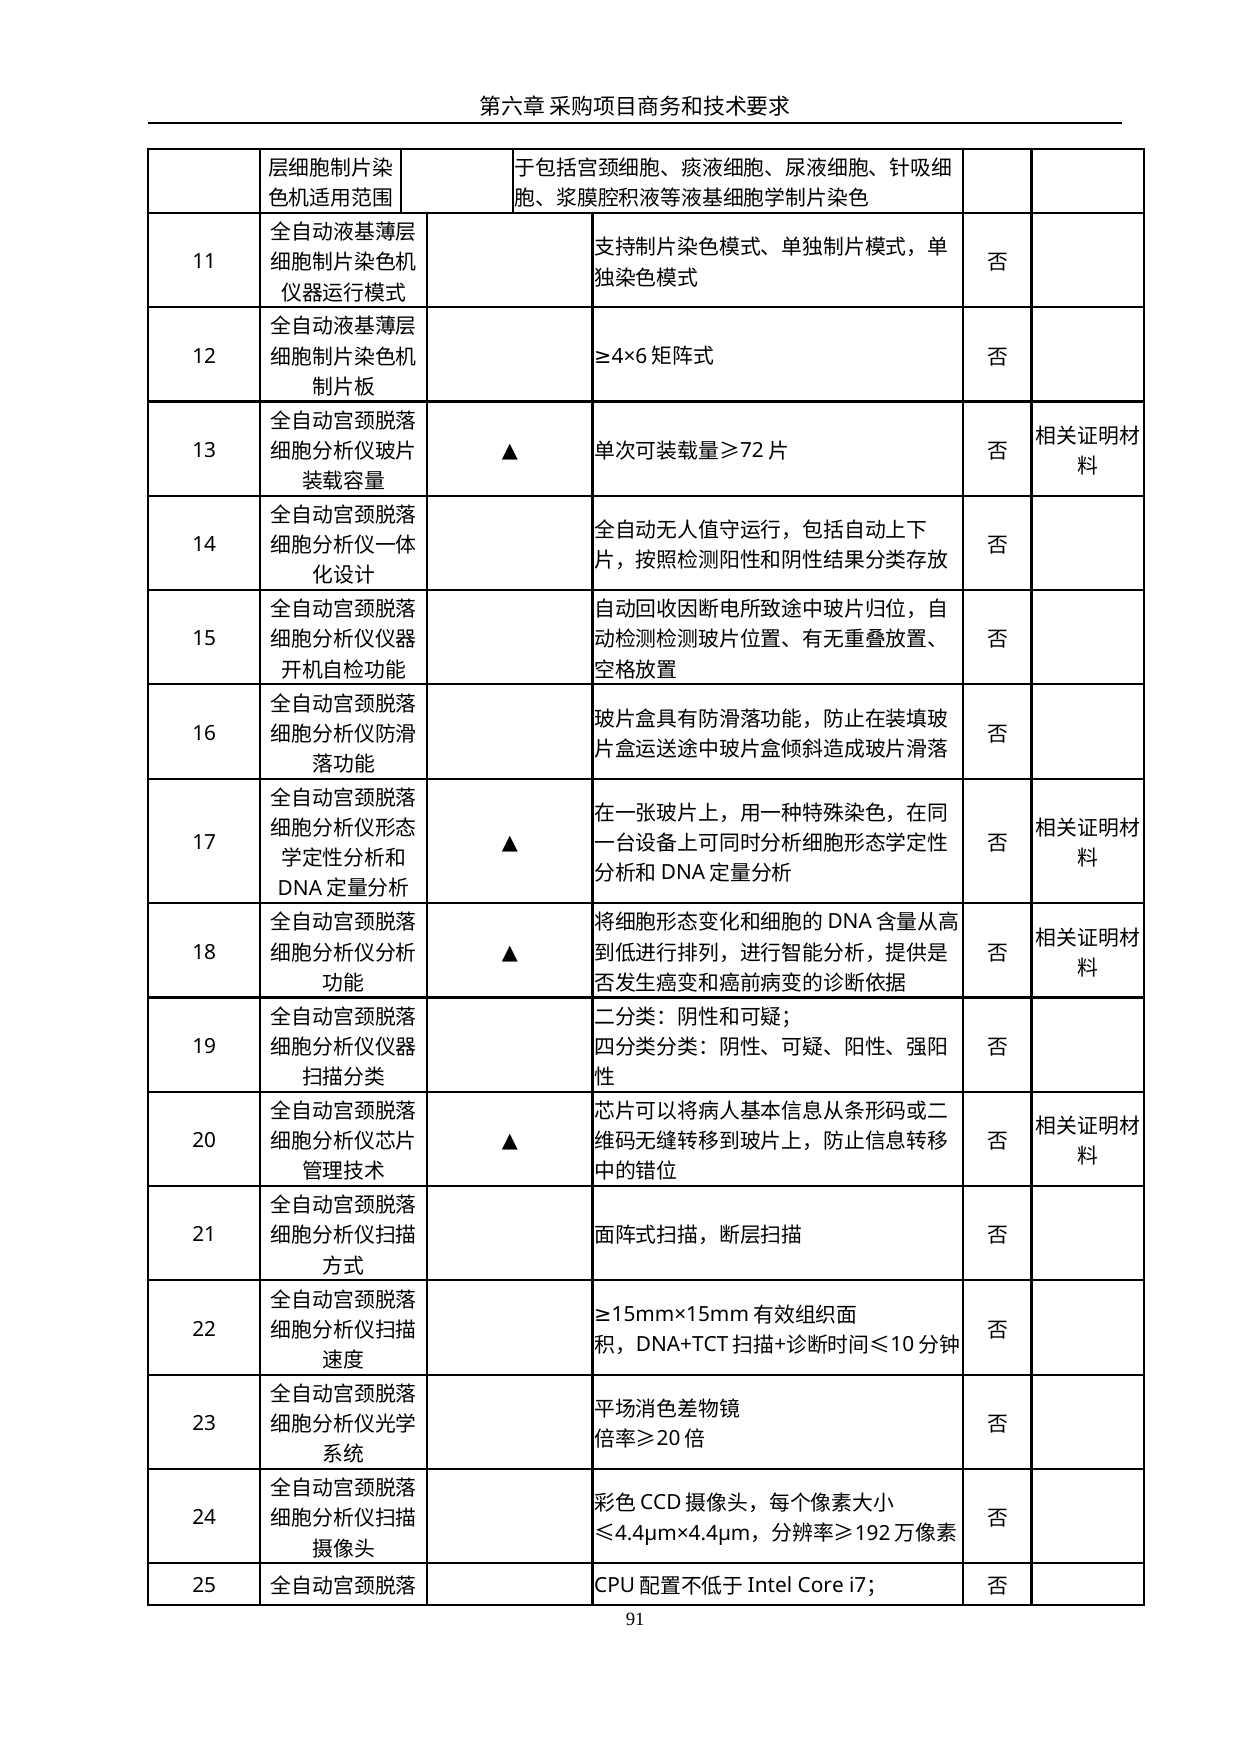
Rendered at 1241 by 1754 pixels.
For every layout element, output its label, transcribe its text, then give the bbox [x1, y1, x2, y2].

table_cell ▲ [428, 1093, 591, 1185]
table_cell [1033, 1281, 1143, 1373]
table_cell 15 [149, 591, 259, 683]
table_cell [428, 591, 591, 683]
table_cell 19 [149, 999, 259, 1091]
table_cell [428, 308, 591, 400]
table_cell [428, 1376, 591, 1468]
table_cell 否 [964, 1187, 1030, 1279]
table_cell 面阵式扫描，断层扫描 [594, 1187, 962, 1279]
table_cell 12 [149, 308, 259, 400]
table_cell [514, 150, 962, 212]
table_cell 全自动宫颈脱落细胞分析仪玻片装载容量 [261, 403, 426, 494]
table_cell 14 [149, 497, 259, 589]
table_cell 全自动宫颈脱落细胞分析仪工作站 [261, 1564, 426, 1604]
table_cell 16 [149, 685, 259, 777]
table_cell 全自动液基薄层细胞制片染色机仪器运行模式 [261, 214, 426, 306]
table_cell 二分类：阴性和可疑； 四分类分类：阴性、可疑、阳性、强阳性 [594, 999, 962, 1091]
table_cell 13 [149, 403, 259, 494]
table_cell 否 [964, 308, 1030, 400]
table_cell 22 [149, 1281, 259, 1373]
table_cell 17 [149, 780, 259, 902]
table_cell 23 [149, 1376, 259, 1468]
table_cell 玻片盒具有防滑落功能，防止在装填玻片盒运送途中玻片盒倾斜造成玻片滑落 [594, 685, 962, 777]
table_cell [428, 1281, 591, 1373]
table_cell [428, 685, 591, 777]
table_cell [1033, 999, 1143, 1091]
table_cell [428, 1187, 591, 1279]
table_cell 全自动宫颈脱落细胞分析仪形态学定性分析和DNA定量分析 [261, 780, 426, 902]
table_cell 否 [964, 904, 1030, 996]
table_cell 全自动宫颈脱落细胞分析仪仪器扫描分类 [261, 999, 426, 1091]
table_cell 否 [964, 1376, 1030, 1468]
table_cell 11 [149, 214, 259, 306]
table_cell 全自动宫颈脱落细胞分析仪扫描方式 [261, 1187, 426, 1279]
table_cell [594, 1564, 962, 1604]
table_cell 否 [964, 403, 1030, 494]
table_cell 全自动宫颈脱落细胞分析仪一体化设计 [261, 497, 426, 589]
table_cell 相关证明材料 [1033, 1093, 1143, 1185]
table_cell 全自动宫颈脱落细胞分析仪芯片管理技术 [261, 1093, 426, 1185]
table_cell [1033, 1564, 1143, 1604]
table_cell [402, 150, 512, 212]
table_cell 20 [149, 1093, 259, 1185]
table_cell 平场消色差物镜 倍率≥20倍 [594, 1376, 962, 1468]
table_cell 相关证明材料 [1033, 780, 1143, 902]
table_cell 21 [149, 1187, 259, 1279]
table_cell 否 [964, 780, 1030, 902]
table_cell 支持制片染色模式、单独制片模式，单独染色模式 [594, 214, 962, 306]
table_cell [428, 1470, 591, 1562]
table_cell [1033, 591, 1143, 683]
table_cell [1033, 150, 1143, 212]
table_cell [428, 497, 591, 589]
table_cell 相关证明材料 [1033, 904, 1143, 996]
table_cell [428, 1564, 591, 1604]
table_cell 自动回收因断电所致途中玻片归位，自动检测检测玻片位置、有无重叠放置、空格放置 [594, 591, 962, 683]
table_cell 否 [964, 1564, 1030, 1604]
table_cell 单次可装载量≥72片 [594, 403, 962, 494]
table_cell 否 [964, 591, 1030, 683]
table_cell 全自动宫颈脱落细胞分析仪光学系统 [261, 1376, 426, 1468]
table_cell [1033, 685, 1143, 777]
table_cell 全自动无人值守运行，包括自动上下片，按照检测阳性和阴性结果分类存放 [594, 497, 962, 589]
table_cell 全自动宫颈脱落细胞分析仪防滑落功能 [261, 685, 426, 777]
table_cell 全自动宫颈脱落细胞分析仪扫描速度 [261, 1281, 426, 1373]
table_cell ▲ [428, 403, 591, 494]
table_cell ▲ [428, 780, 591, 902]
table_cell [1033, 497, 1143, 589]
table_cell 否 [964, 150, 1030, 212]
table_cell 将细胞形态变化和细胞的DNA含量从高到低进行排列，进行智能分析，提供是否发生癌变和癌前病变的诊断依据 [594, 904, 962, 996]
table_cell 18 [149, 904, 259, 996]
table_cell 否 [964, 685, 1030, 777]
table_cell [1033, 1187, 1143, 1279]
table_cell [428, 999, 591, 1091]
table_cell 否 [964, 497, 1030, 589]
table_cell ≥4×6矩阵式 [594, 308, 962, 400]
table_cell 彩色CCD摄像头，每个像素大小≤4.4μm×4.4μm，分辨率≥192万像素 [594, 1470, 962, 1562]
table_cell 全自动液基薄层细胞制片染色机适用范围 [261, 150, 400, 212]
table_cell 芯片可以将病人基本信息从条形码或二维码无缝转移到玻片上，防止信息转移中的错位 [594, 1093, 962, 1185]
table_cell 否 [964, 214, 1030, 306]
table_cell 全自动宫颈脱落细胞分析仪仪器开机自检功能 [261, 591, 426, 683]
table_cell 相关证明材料 [1033, 403, 1143, 494]
table_cell 24 [149, 1470, 259, 1562]
table_cell 否 [964, 999, 1030, 1091]
table_cell ▲ [428, 904, 591, 996]
table_cell [1033, 1376, 1143, 1468]
table_cell 10 [149, 150, 259, 212]
table_cell [428, 214, 591, 306]
table_cell [1033, 214, 1143, 306]
table_cell 全自动宫颈脱落细胞分析仪扫描摄像头 [261, 1470, 426, 1562]
table_cell 全自动液基薄层细胞制片染色机制片板 [261, 308, 426, 400]
table_cell 在一张玻片上，用一种特殊染色，在同一台设备上可同时分析细胞形态学定性分析和DNA定量分析 [594, 780, 962, 902]
table_cell 全自动宫颈脱落细胞分析仪分析功能 [261, 904, 426, 996]
table_cell 否 [964, 1093, 1030, 1185]
table_cell [1033, 1470, 1143, 1562]
table_cell 否 [964, 1281, 1030, 1373]
table_cell 25 [149, 1564, 259, 1604]
table_cell 否 [964, 1470, 1030, 1562]
table_cell [1033, 308, 1143, 400]
table_cell ≥15mm×15mm有效组织面积，DNA+TCT扫描+诊断时间≤10分钟 [594, 1281, 962, 1373]
